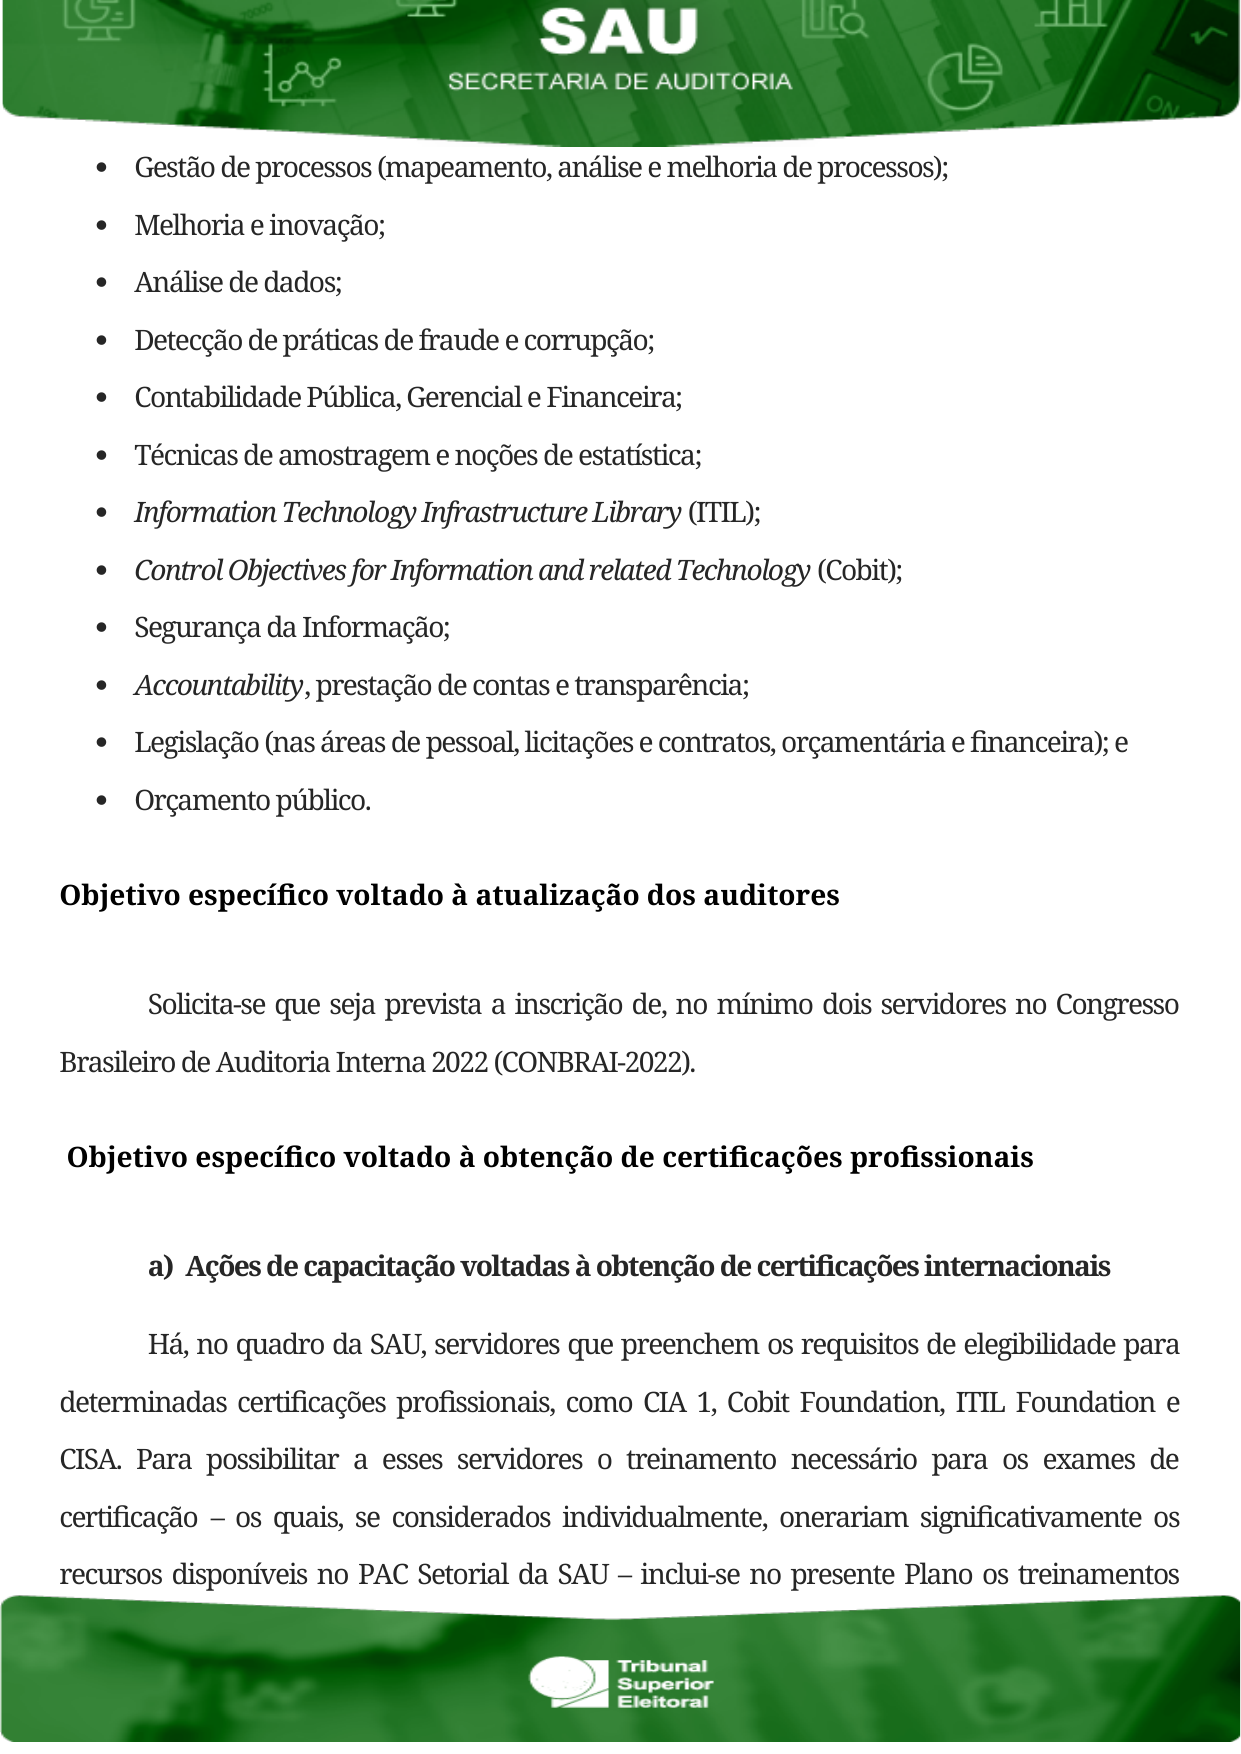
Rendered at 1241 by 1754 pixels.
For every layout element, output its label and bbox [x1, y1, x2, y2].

picture [2, 0, 1241, 147]
picture [0, 1592, 1241, 1742]
